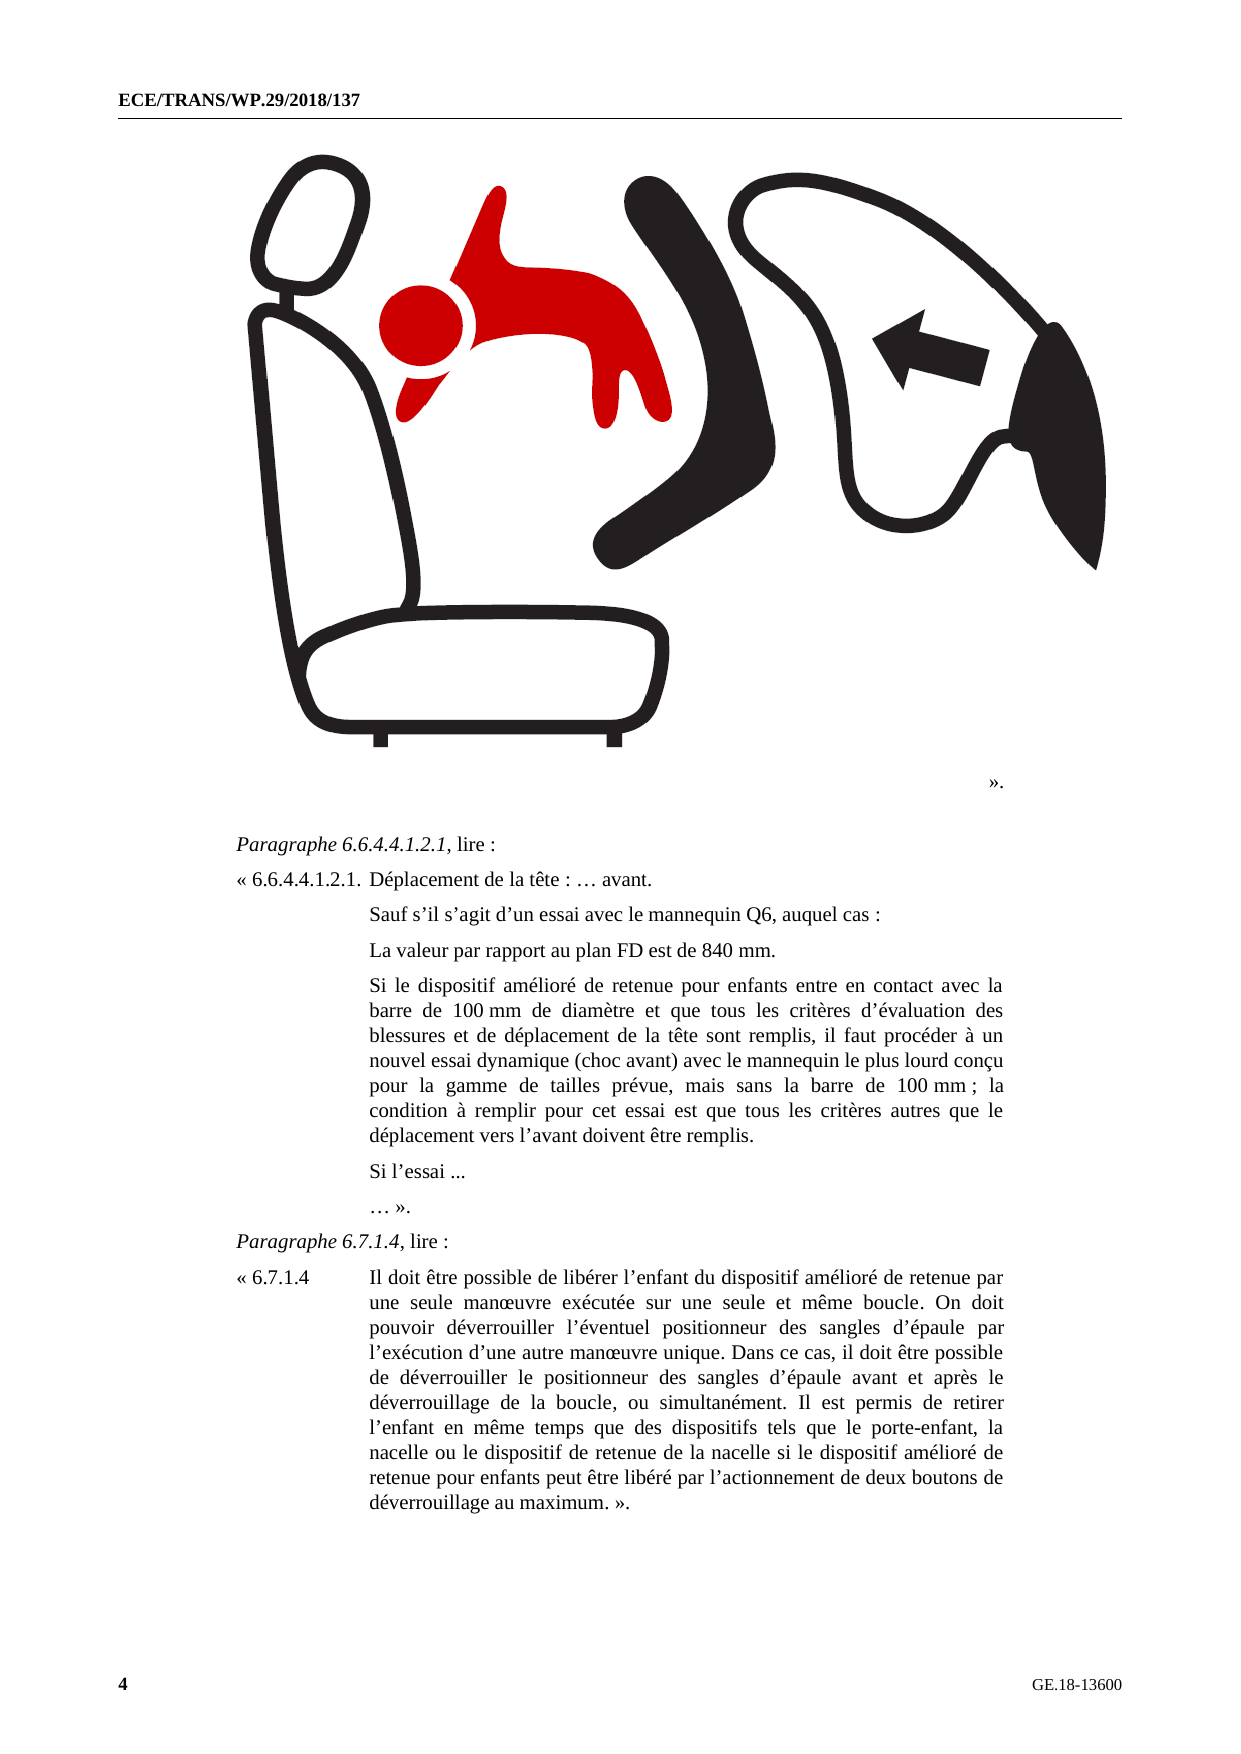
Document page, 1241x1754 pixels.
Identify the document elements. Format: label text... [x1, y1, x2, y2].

text La valeur par rapport au plan FD est de 840 mm. [369, 937, 1004, 962]
text « 6.7.1.4 Il doit être possible de libérer l’enfant du dispositif amélioré de retenue par une seule manœuvre exécutée sur une seule et même boucle. On doit pouvoir déverrouiller l’éventuel positionneur des sangles d’épaule par l’exécution d’une autre manœuvre unique. Dans ce cas, il doit être possible de déverrouiller le positionneur des sangles d’épaule avant et après le déverrouillage de la boucle, ou simultanément. Il est permis de retirer l’enfant en même temps que des dispositifs tels que le porte-enfant, la nacelle ou le dispositif de retenue de la nacelle si le dispositif amélioré de retenue pour enfants peut être libéré par l’actionnement de deux boutons de déverrouillage au maximum. ». [236, 1264, 1004, 1514]
text Paragraphe 6.6.4.4.1.2.1, lire : [236, 831, 1004, 856]
text ». [236, 768, 1004, 793]
text Si l’essai ... [369, 1158, 1004, 1183]
text Si le dispositif amélioré de retenue pour enfants entre en contact avec la barre de 100 mm de diamètre et que tous les critères d’évaluation des blessures et de déplacement de la tête sont remplis, il faut procéder à un nouvel essai dynamique (choc avant) avec le mannequin le plus lourd conçu pour la gamme de tailles prévue, mais sans la barre de 100 mm ; la condition à remplir pour cet essai est que tous les critères autres que le déplacement vers l’avant doivent être remplis. [369, 972, 1004, 1147]
text … ». [369, 1193, 1004, 1218]
picture [236, 147, 1119, 756]
text Paragraphe 6.7.1.4, lire : [236, 1228, 1004, 1253]
text Sauf s’il s’agit d’un essai avec le mannequin Q6, auquel cas : [369, 901, 1004, 926]
text « 6.6.4.4.1.2.1. Déplacement de la tête : … avant. [236, 866, 1004, 891]
